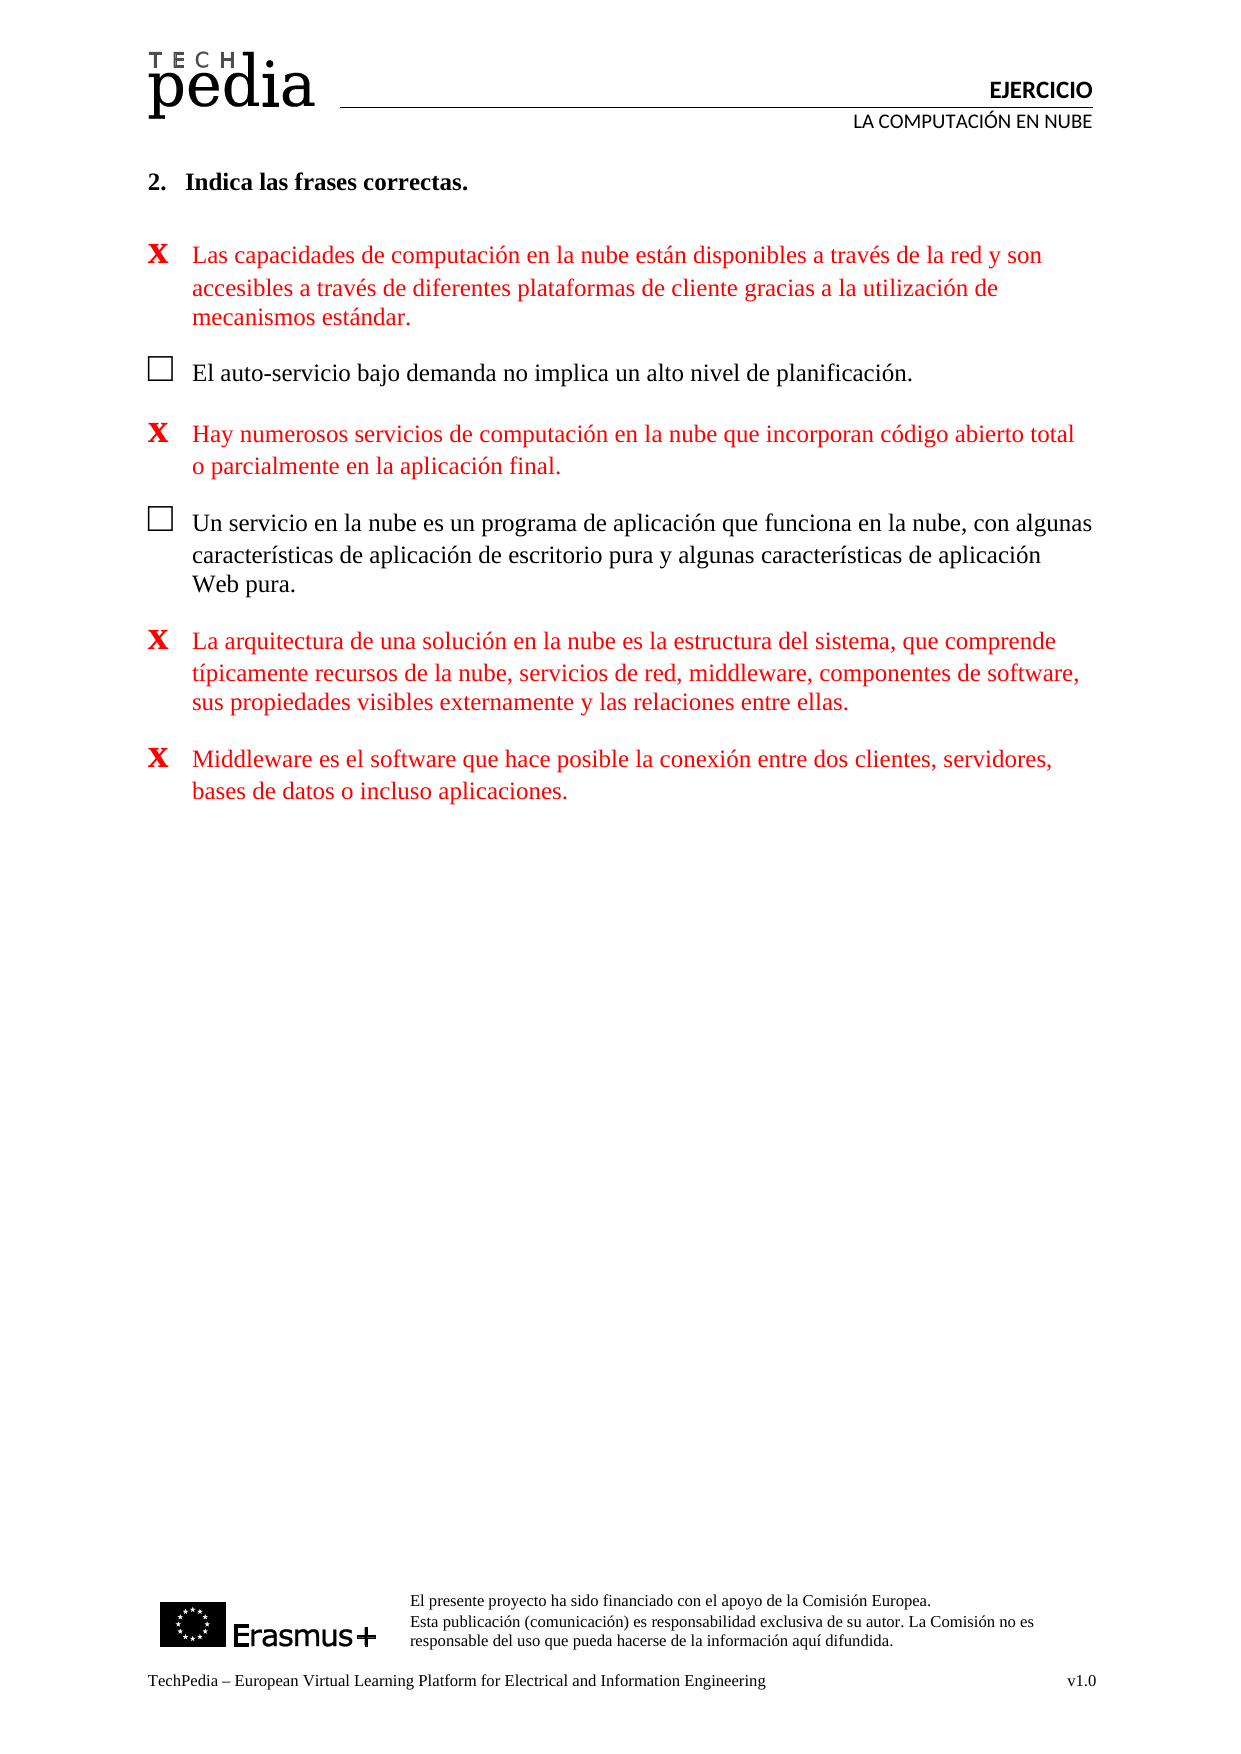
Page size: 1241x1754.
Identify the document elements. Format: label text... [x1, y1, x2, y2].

text x Hay numerosos servicios de computación en la nube que incorporan código abierto total o parcialmente en la aplicación final. [148, 403, 1093, 480]
text x Las capacidades de computación en la nube están disponibles a través de la red y son accesibles a través de diferentes plataformas de cliente gracias a la utilización de mecanismos estándar. [148, 225, 1093, 330]
text Indica las frases correctas. [148, 167, 1093, 196]
text x Middleware es el software que hace posible la conexión entre dos clientes, servidores, bases de datos o incluso aplicaciones. [148, 728, 1093, 805]
text x La arquitectura de una solución en la nube es la estructura del sistema, que comprende típicamente recursos de la nube, servicios de red, middleware, componentes de software, sus propiedades visibles externamente y las relaciones entre ellas. [148, 610, 1093, 716]
text □ El auto-servicio bajo demanda no implica un alto nivel de planificación. [148, 343, 1093, 391]
text □ Un servicio en la nube es un programa de aplicación que funciona en la nube, con algunas características de aplicación de escritorio pura y algunas características de aplicación Web pura. [148, 492, 1093, 598]
